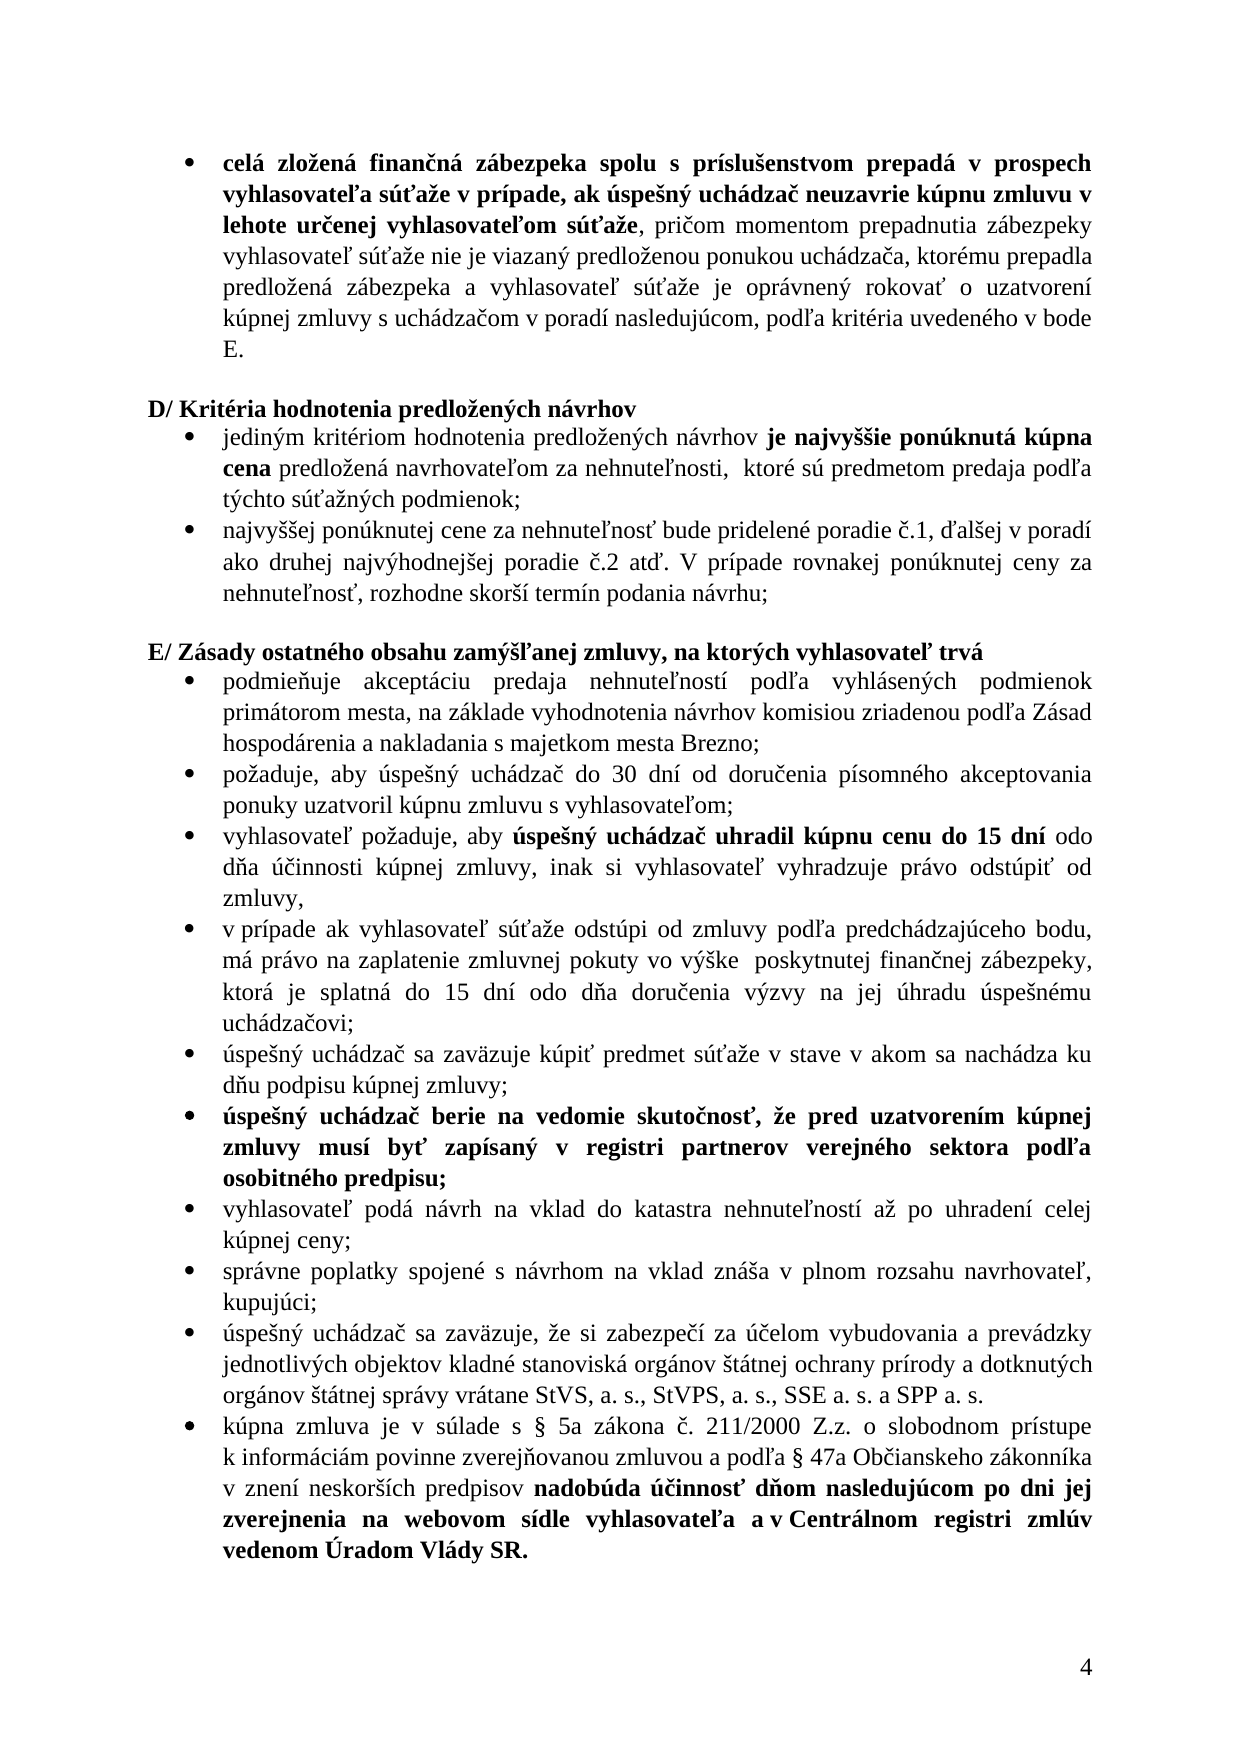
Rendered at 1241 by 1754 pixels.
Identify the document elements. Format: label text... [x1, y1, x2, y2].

list úspešný uchádzač sa zaväzuje kúpiť predmet súťaže v stave v akom sa nachádza ku dňu podpisu kúpnej zmluvy; [185, 1039, 1093, 1098]
list vyhlasovateľ požaduje, aby úspešný uchádzač uhradil kúpnu cenu do 15 dní odo dňa účinnosti kúpnej zmluvy, inak si vyhlasovateľ vyhradzuje právo odstúpiť od zmluvy, [185, 821, 1093, 912]
list úspešný uchádzač berie na vedomie skutočnosť, že pred uzatvorením kúpnej zmluvy musí byť zapísaný v registri partnerov verejného sektora podľa osobitného predpisu; [185, 1101, 1093, 1192]
list najvyššej ponúknutej cene za nehnuteľnosť bude pridelené poradie č.1, ďalšej v poradí ako druhej najvýhodnejšej poradie č.2 atď. V prípade rovnakej ponúknutej ceny za nehnuteľnosť, rozhodne skorší termín podania návrhu; [185, 516, 1093, 606]
list požaduje, aby úspešný uchádzač do 30 dní od doručenia písomného akceptovania ponuky uzatvoril kúpnu zmluvu s vyhlasovateľom; [185, 759, 1093, 819]
list úspešný uchádzač sa zaväzuje, že si zabezpečí za účelom vybudovania a prevádzky jednotlivých objektov kladné stanoviská orgánov štátnej ochrany prírody a dotknutých orgánov štátnej správy vrátane StVS, a. s., StVPS, a. s., SSE a. s. a SPP a. s. [185, 1318, 1093, 1409]
list v prípade ak vyhlasovateľ súťaže odstúpi od zmluvy podľa predchádzajúceho bodu, má právo na zaplatenie zmluvnej pokuty vo výške poskytnutej finančnej zábezpeky, ktorá je splatná do 15 dní odo dňa doručenia výzvy na jej úhradu úspešnému uchádzačovi; [185, 914, 1093, 1036]
list vyhlasovateľ podá návrh na vklad do katastra nehnuteľností až po uhradení celej kúpnej ceny; [185, 1194, 1093, 1254]
list podmieňuje akceptáciu predaja nehnuteľností podľa vyhlásených podmienok primátorom mesta, na základe vyhodnotenia návrhov komisiou zriadenou podľa Zásad hospodárenia a nakladania s majetkom mesta Brezno; [185, 666, 1093, 757]
list kúpna zmluva je v súlade s § 5a zákona č. 211/2000 Z.z. o slobodnom prístupe k informáciám povinne zverejňovanou zmluvou a podľa § 47a Občianskeho zákonníka v znení neskorších predpisov nadobúda účinnosť dňom nasledujúcom po dni jej zverejnenia na webovom sídle vyhlasovateľa a v Centrálnom registri zmlúv vedenom Úradom Vlády SR. [185, 1411, 1093, 1564]
text D/ Kritéria hodnotenia predložených návrhov [148, 394, 1093, 422]
list celá zložená finančná zábezpeka spolu s príslušenstvom prepadá v prospech vyhlasovateľa súťaže v prípade, ak úspešný uchádzač neuzavrie kúpnu zmluvu v lehote určenej vyhlasovateľom súťaže, pričom momentom prepadnutia zábezpeky vyhlasovateľ súťaže nie je viazaný predloženou ponukou uchádzača, ktorému prepadla predložená zábezpeka a vyhlasovateľ súťaže je oprávnený rokovať o uzatvorení kúpnej zmluvy s uchádzačom v poradí nasledujúcom, podľa kritéria uvedeného v bode E. [185, 148, 1093, 363]
list jediným kritériom hodnotenia predložených návrhov je najvyššie ponúknutá kúpna cena predložená navrhovateľom za nehnuteľnosti, ktoré sú predmetom predaja podľa týchto súťažných podmienok; [185, 422, 1093, 513]
text E/ Zásady ostatného obsahu zamýšľanej zmluvy, na ktorých vyhlasovateľ trvá [148, 637, 1093, 666]
list správne poplatky spojené s návrhom na vklad znáša v plnom rozsahu navrhovateľ, kupujúci; [185, 1256, 1093, 1316]
